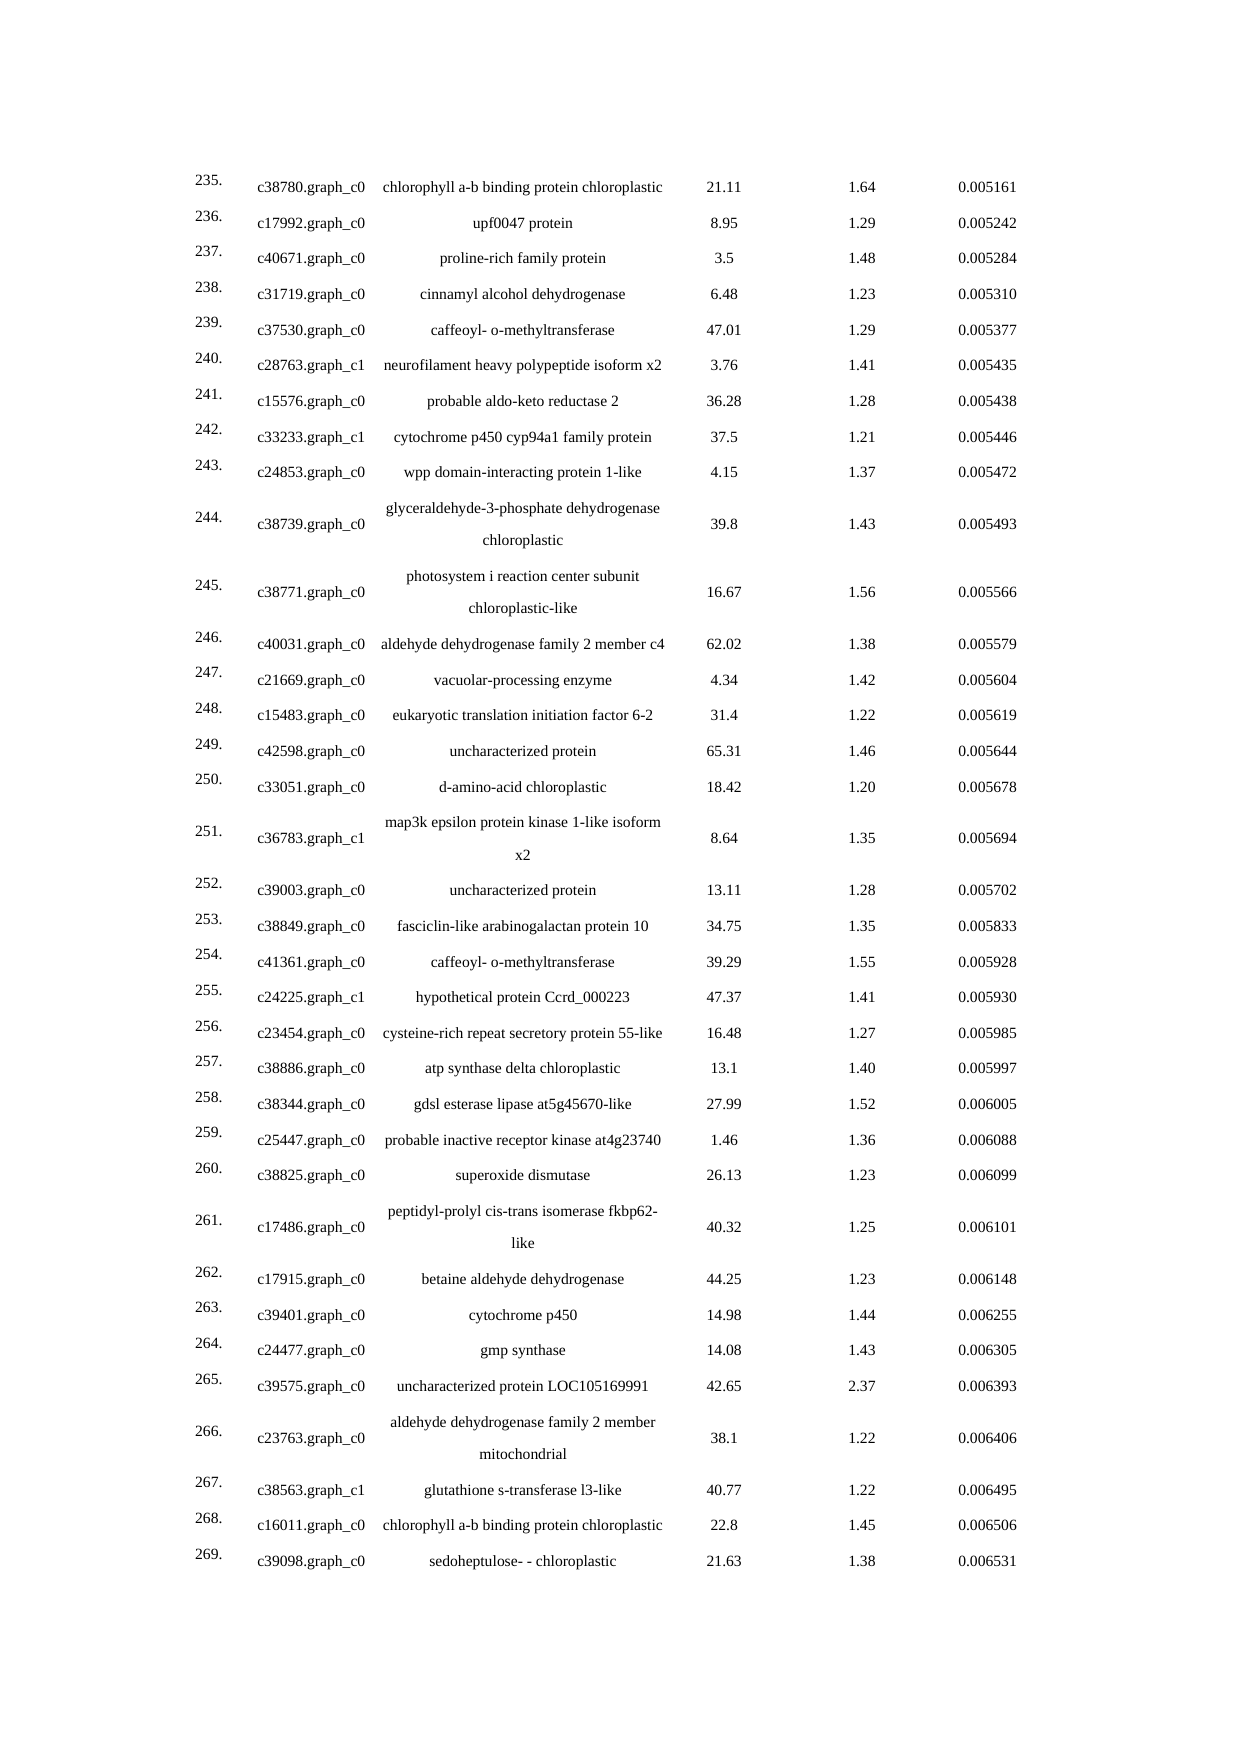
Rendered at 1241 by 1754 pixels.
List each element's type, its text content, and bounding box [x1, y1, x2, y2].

table_cell 2.37 [778, 1361, 946, 1396]
table_cell 1.46 [778, 726, 946, 761]
table_cell 13.1 [670, 1043, 778, 1079]
table_cell 1.44 [778, 1290, 946, 1325]
table_cell [188, 1500, 247, 1536]
table_cell c15576.graph_c0 [247, 376, 376, 411]
table_cell 4.34 [670, 655, 778, 690]
table_cell c17486.graph_c0 [247, 1186, 376, 1254]
table_cell 1.22 [778, 1396, 946, 1464]
table_cell [188, 551, 247, 619]
table_cell 0.005678 [946, 761, 1029, 797]
table_cell 40.77 [670, 1465, 778, 1500]
table_cell c23454.graph_c0 [247, 1008, 376, 1043]
table_cell 1.23 [778, 269, 946, 304]
table_cell [188, 1043, 247, 1079]
table_cell 36.28 [670, 376, 778, 411]
table_cell proline-rich family protein [376, 233, 670, 269]
table_cell 14.08 [670, 1325, 778, 1361]
table_cell 0.006406 [946, 1396, 1029, 1464]
table_cell 31.4 [670, 690, 778, 726]
table_cell [188, 1396, 247, 1464]
table_cell c16011.graph_c0 [247, 1500, 376, 1536]
table_cell aldehyde dehydrogenase family 2 member mitochondrial [376, 1396, 670, 1464]
table_cell c33233.graph_c1 [247, 411, 376, 447]
table_cell 1.52 [778, 1079, 946, 1114]
table_cell c39098.graph_c0 [247, 1536, 376, 1571]
table_cell glutathione s-transferase l3-like [376, 1465, 670, 1500]
table_cell 1.37 [778, 447, 946, 483]
table_cell uncharacterized protein [376, 865, 670, 901]
table_cell [188, 1361, 247, 1396]
table_cell [188, 1325, 247, 1361]
table_cell [188, 901, 247, 936]
table_cell photosystem i reaction center subunit chloroplastic-like [376, 551, 670, 619]
table_cell c23763.graph_c0 [247, 1396, 376, 1464]
table_cell 62.02 [670, 619, 778, 654]
table_cell [188, 797, 247, 865]
table_cell [188, 619, 247, 654]
table_cell c40671.graph_c0 [247, 233, 376, 269]
table_cell 26.13 [670, 1150, 778, 1186]
table_cell caffeoyl- o-methyltransferase [376, 936, 670, 972]
table_cell [188, 972, 247, 1008]
table_cell cysteine-rich repeat secretory protein 55-like [376, 1008, 670, 1043]
table_cell c17992.graph_c0 [247, 198, 376, 233]
table_cell 1.45 [778, 1500, 946, 1536]
table_cell 37.5 [670, 411, 778, 447]
table_cell 44.25 [670, 1254, 778, 1289]
table_cell 0.006099 [946, 1150, 1029, 1186]
table_cell 1.41 [778, 340, 946, 376]
table_cell d-amino-acid chloroplastic [376, 761, 670, 797]
table_cell 0.006148 [946, 1254, 1029, 1289]
table_cell 0.005566 [946, 551, 1029, 619]
table_cell neurofilament heavy polypeptide isoform x2 [376, 340, 670, 376]
table_cell 47.01 [670, 305, 778, 340]
table_cell c40031.graph_c0 [247, 619, 376, 654]
table_cell superoxide dismutase [376, 1150, 670, 1186]
table_cell wpp domain-interacting protein 1-like [376, 447, 670, 483]
table_cell [188, 1254, 247, 1289]
table_cell [188, 1008, 247, 1043]
table_cell c24225.graph_c1 [247, 972, 376, 1008]
table_cell 1.28 [778, 865, 946, 901]
table_cell chlorophyll a-b binding protein chloroplastic [376, 1500, 670, 1536]
table_cell [188, 1290, 247, 1325]
table_cell 4.15 [670, 447, 778, 483]
table_cell 0.006495 [946, 1465, 1029, 1500]
table_cell [188, 1079, 247, 1114]
table_cell [188, 1186, 247, 1254]
table_cell 0.005702 [946, 865, 1029, 901]
table_cell [188, 690, 247, 726]
table_cell 1.41 [778, 972, 946, 1008]
table_cell c38344.graph_c0 [247, 1079, 376, 1114]
table_cell 0.006393 [946, 1361, 1029, 1396]
table_cell 1.23 [778, 1254, 946, 1289]
table_cell [188, 376, 247, 411]
table_cell [188, 865, 247, 901]
table_cell chlorophyll a-b binding protein chloroplastic [376, 162, 670, 198]
table_cell 1.48 [778, 233, 946, 269]
table_cell 40.32 [670, 1186, 778, 1254]
table_cell 65.31 [670, 726, 778, 761]
table_cell 0.006101 [946, 1186, 1029, 1254]
table_cell [188, 936, 247, 972]
table_cell 0.006305 [946, 1325, 1029, 1361]
table_cell 0.005694 [946, 797, 1029, 865]
table_cell 0.006531 [946, 1536, 1029, 1571]
table_cell 0.006255 [946, 1290, 1029, 1325]
table_cell c38886.graph_c0 [247, 1043, 376, 1079]
table_cell 0.006506 [946, 1500, 1029, 1536]
table_cell 0.005604 [946, 655, 1029, 690]
table_cell 47.37 [670, 972, 778, 1008]
table_cell 38.1 [670, 1396, 778, 1464]
table_cell cinnamyl alcohol dehydrogenase [376, 269, 670, 304]
table_cell c39575.graph_c0 [247, 1361, 376, 1396]
table_cell 1.25 [778, 1186, 946, 1254]
table_cell 0.006005 [946, 1079, 1029, 1114]
table_cell 21.63 [670, 1536, 778, 1571]
table_cell c38849.graph_c0 [247, 901, 376, 936]
table_cell aldehyde dehydrogenase family 2 member c4 [376, 619, 670, 654]
table_cell 21.11 [670, 162, 778, 198]
table_cell 1.35 [778, 797, 946, 865]
table_cell fasciclin-like arabinogalactan protein 10 [376, 901, 670, 936]
table_cell 1.29 [778, 198, 946, 233]
table_cell cytochrome p450 cyp94a1 family protein [376, 411, 670, 447]
table_cell 1.27 [778, 1008, 946, 1043]
table_cell 0.005446 [946, 411, 1029, 447]
table_cell 1.36 [778, 1115, 946, 1150]
table_cell 1.46 [670, 1115, 778, 1150]
table_cell cytochrome p450 [376, 1290, 670, 1325]
table_cell [188, 1465, 247, 1500]
table_cell gmp synthase [376, 1325, 670, 1361]
table_cell c38739.graph_c0 [247, 483, 376, 551]
table_cell uncharacterized protein LOC105169991 [376, 1361, 670, 1396]
table_cell probable inactive receptor kinase at4g23740 [376, 1115, 670, 1150]
table_cell 0.005985 [946, 1008, 1029, 1043]
table_cell 0.005472 [946, 447, 1029, 483]
table_cell c36783.graph_c1 [247, 797, 376, 865]
table_cell 0.005284 [946, 233, 1029, 269]
table_cell [188, 269, 247, 304]
table_cell c17915.graph_c0 [247, 1254, 376, 1289]
table_cell 0.005579 [946, 619, 1029, 654]
table_cell 1.43 [778, 1325, 946, 1361]
table_cell 1.28 [778, 376, 946, 411]
table_cell 1.29 [778, 305, 946, 340]
table_cell gdsl esterase lipase at5g45670-like [376, 1079, 670, 1114]
table_cell c38825.graph_c0 [247, 1150, 376, 1186]
table_cell c24853.graph_c0 [247, 447, 376, 483]
table_cell 1.42 [778, 655, 946, 690]
table_cell caffeoyl- o-methyltransferase [376, 305, 670, 340]
table_cell 0.006088 [946, 1115, 1029, 1150]
table_cell 14.98 [670, 1290, 778, 1325]
table_cell [188, 655, 247, 690]
table_cell upf0047 protein [376, 198, 670, 233]
table_cell 8.64 [670, 797, 778, 865]
table_cell 1.55 [778, 936, 946, 972]
table_cell 0.005619 [946, 690, 1029, 726]
table_cell 13.11 [670, 865, 778, 901]
table_cell 0.005377 [946, 305, 1029, 340]
table_cell 1.56 [778, 551, 946, 619]
table_cell c33051.graph_c0 [247, 761, 376, 797]
table_cell c41361.graph_c0 [247, 936, 376, 972]
table_cell [188, 305, 247, 340]
table_cell 0.005493 [946, 483, 1029, 551]
table_cell peptidyl-prolyl cis-trans isomerase fkbp62-like [376, 1186, 670, 1254]
table_cell c28763.graph_c1 [247, 340, 376, 376]
table_cell 1.40 [778, 1043, 946, 1079]
table_cell [188, 1115, 247, 1150]
table_cell c15483.graph_c0 [247, 690, 376, 726]
table_cell hypothetical protein Ccrd_000223 [376, 972, 670, 1008]
table_cell 0.005928 [946, 936, 1029, 972]
table_cell [188, 340, 247, 376]
table_cell c39003.graph_c0 [247, 865, 376, 901]
table_cell c39401.graph_c0 [247, 1290, 376, 1325]
table_cell 0.005161 [946, 162, 1029, 198]
table_cell probable aldo-keto reductase 2 [376, 376, 670, 411]
table_cell [188, 411, 247, 447]
table_cell c25447.graph_c0 [247, 1115, 376, 1150]
table_cell atp synthase delta chloroplastic [376, 1043, 670, 1079]
table_cell 0.005435 [946, 340, 1029, 376]
table_cell 0.005997 [946, 1043, 1029, 1079]
table_cell betaine aldehyde dehydrogenase [376, 1254, 670, 1289]
table_cell [188, 233, 247, 269]
table_cell 1.64 [778, 162, 946, 198]
table_cell 34.75 [670, 901, 778, 936]
table_cell uncharacterized protein [376, 726, 670, 761]
table_cell 8.95 [670, 198, 778, 233]
table_cell 1.20 [778, 761, 946, 797]
table_cell 3.76 [670, 340, 778, 376]
table_cell 0.005310 [946, 269, 1029, 304]
table_cell c38563.graph_c1 [247, 1465, 376, 1500]
table_cell c37530.graph_c0 [247, 305, 376, 340]
table_cell [188, 726, 247, 761]
table_cell 0.005930 [946, 972, 1029, 1008]
table_cell 27.99 [670, 1079, 778, 1114]
table_cell 0.005438 [946, 376, 1029, 411]
table_cell 1.21 [778, 411, 946, 447]
table_cell 1.43 [778, 483, 946, 551]
table_cell [188, 761, 247, 797]
table_cell 1.22 [778, 1465, 946, 1500]
table_cell 1.38 [778, 619, 946, 654]
table_cell [188, 1536, 247, 1571]
table_cell 18.42 [670, 761, 778, 797]
table_cell 16.48 [670, 1008, 778, 1043]
table_cell c31719.graph_c0 [247, 269, 376, 304]
table_cell [188, 162, 247, 198]
table_cell 1.23 [778, 1150, 946, 1186]
table_cell [188, 198, 247, 233]
table_cell c24477.graph_c0 [247, 1325, 376, 1361]
table_cell eukaryotic translation initiation factor 6-2 [376, 690, 670, 726]
table_cell map3k epsilon protein kinase 1-like isoform x2 [376, 797, 670, 865]
table_cell [188, 447, 247, 483]
table_cell [188, 1150, 247, 1186]
table_cell c38780.graph_c0 [247, 162, 376, 198]
table_cell c38771.graph_c0 [247, 551, 376, 619]
table_cell vacuolar-processing enzyme [376, 655, 670, 690]
table_cell 1.35 [778, 901, 946, 936]
table_cell 22.8 [670, 1500, 778, 1536]
table_cell glyceraldehyde-3-phosphate dehydrogenase chloroplastic [376, 483, 670, 551]
table_cell [188, 483, 247, 551]
table_cell 0.005242 [946, 198, 1029, 233]
table_cell c42598.graph_c0 [247, 726, 376, 761]
table_cell 0.005833 [946, 901, 1029, 936]
table_cell 0.005644 [946, 726, 1029, 761]
table_cell 1.38 [778, 1536, 946, 1571]
table_cell c21669.graph_c0 [247, 655, 376, 690]
table_cell sedoheptulose- - chloroplastic [376, 1536, 670, 1571]
table_cell 16.67 [670, 551, 778, 619]
table_cell 6.48 [670, 269, 778, 304]
table_cell 1.22 [778, 690, 946, 726]
table_cell 39.8 [670, 483, 778, 551]
table_cell 39.29 [670, 936, 778, 972]
table_cell 3.5 [670, 233, 778, 269]
table_cell 42.65 [670, 1361, 778, 1396]
